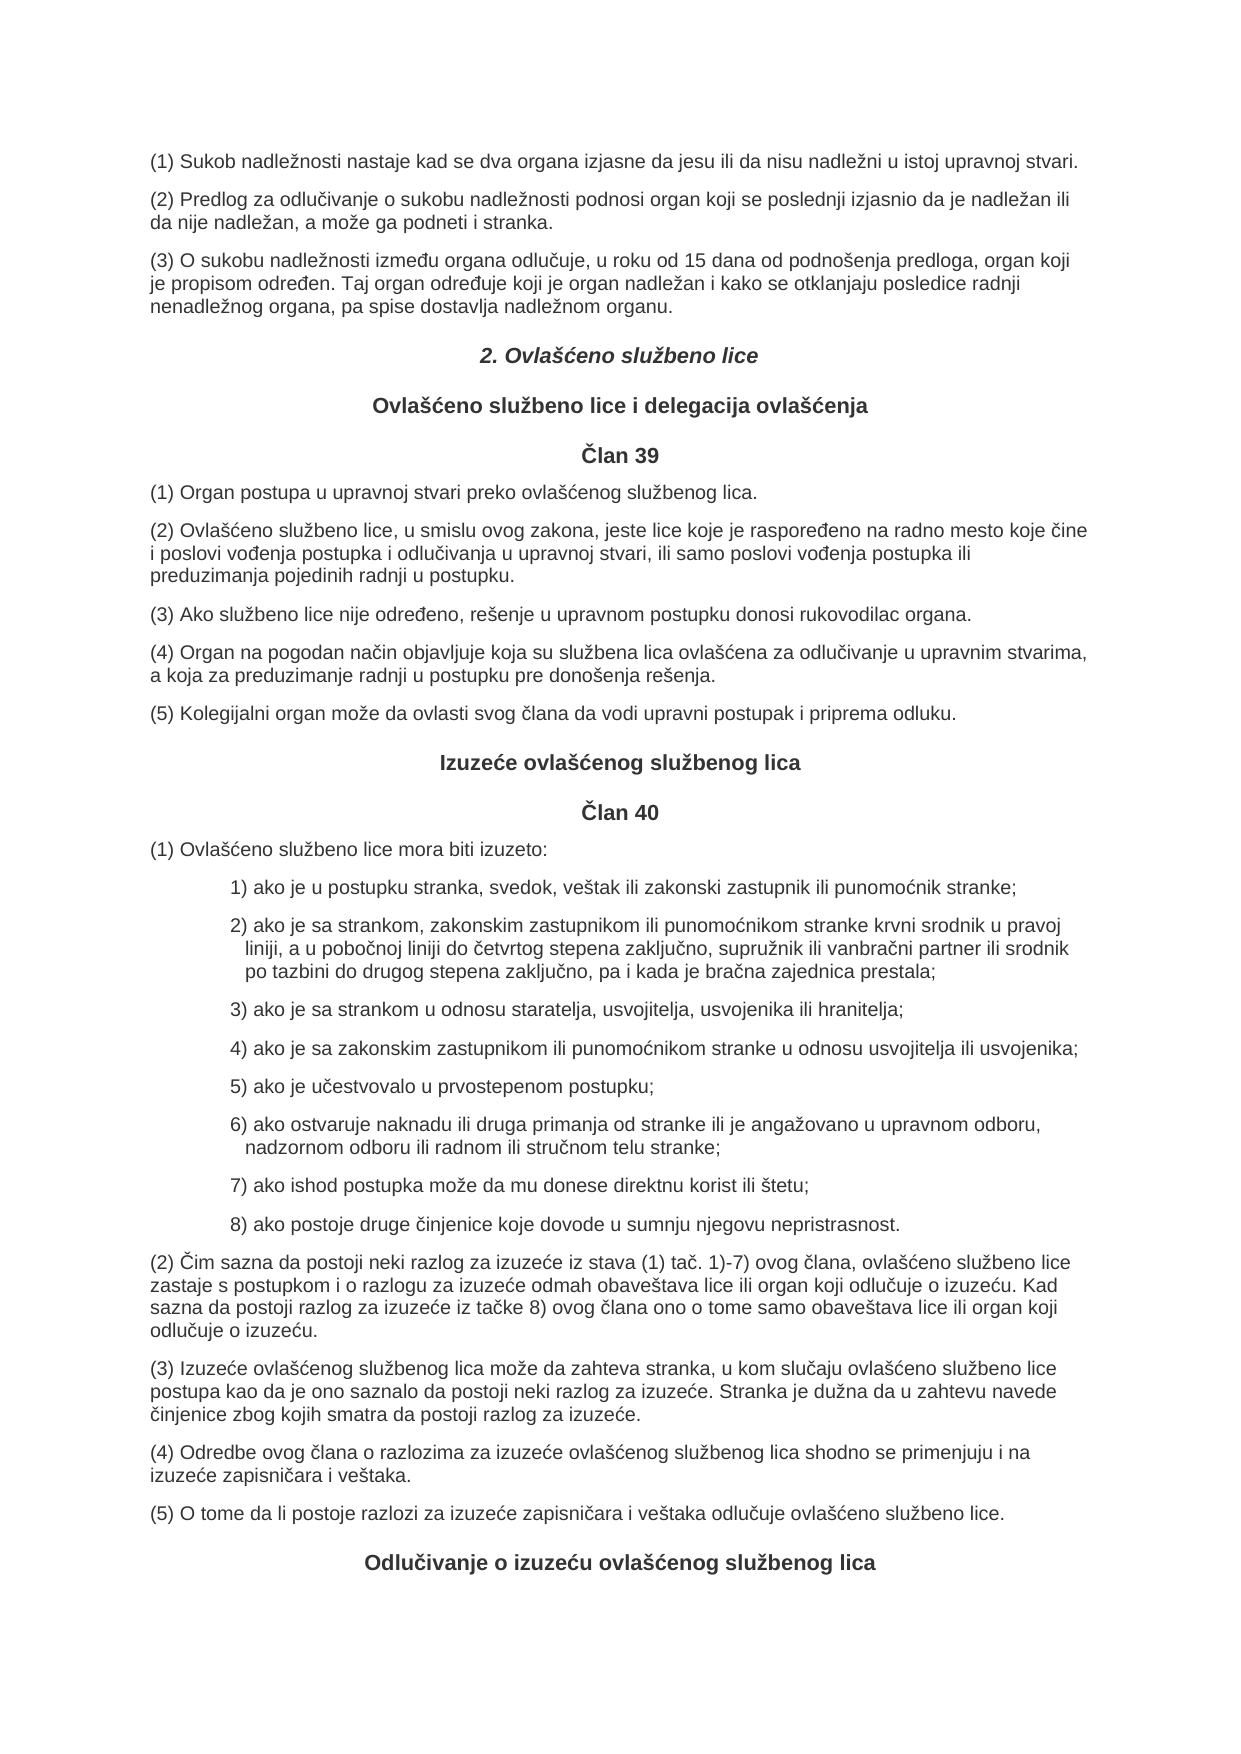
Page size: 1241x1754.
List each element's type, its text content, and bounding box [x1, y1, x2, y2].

text Izuzeće ovlašćenog službenog lica [150, 750, 1090, 775]
text (3) Izuzeće ovlašćenog službenog lica može da zahteva stranka, u kom slučaju ovlašćeno službeno lice postupa kao da je ono saznalo da postoji neki razlog za izuzeće. Stranka je dužna da u zahtevu navede činjenice zbog kojih smatra da postoji razlog za izuzeće. [150, 1357, 1090, 1425]
text 8) ako postoje druge činjenice koje dovode u sumnju njegovu nepristrasnost. [230, 1212, 1090, 1235]
text Ovlašćeno službeno lice i delegacija ovlašćenja [150, 393, 1090, 418]
text (3) Ako službeno lice nije određeno, rešenje u upravnom postupku donosi rukovodilac organa. [150, 603, 1090, 625]
text 3) ako je sa strankom u odnosu staratelja, usvojitelja, usvojenika ili hranitelja; [230, 998, 1090, 1021]
text Član 39 [150, 443, 1090, 468]
text (1) Sukob nadležnosti nastaje kad se dva organa izjasne da jesu ili da nisu nadležni u istoj upravnoj stvari. [150, 150, 1090, 173]
text (5) O tome da li postoje razlozi za izuzeće zapisničara i veštaka odlučuje ovlašćeno službeno lice. [150, 1502, 1090, 1525]
text 2. Ovlašćeno službeno lice [150, 342, 1090, 368]
text (4) Odredbe ovog člana o razlozima za izuzeće ovlašćenog službenog lica shodno se primenjuju i na izuzeće zapisničara i veštaka. [150, 1441, 1090, 1486]
text (2) Ovlašćeno službeno lice, u smislu ovog zakona, jeste lice koje je raspoređeno na radno mesto koje čine i poslovi vođenja postupka i odlučivanja u upravnoj stvari, ili samo poslovi vođenja postupka ili preduzimanja pojedinih radnji u postupku. [150, 519, 1090, 587]
text (3) O sukobu nadležnosti između organa odlučuje, u roku od 15 dana od podnošenja predloga, organ koji je propisom određen. Taj organ određuje koji je organ nadležan i kako se otklanjaju posledice radnji nenadležnog organa, pa spise dostavlja nadležnom organu. [150, 249, 1090, 317]
text (2) Čim sazna da postoji neki razlog za izuzeće iz stava (1) tač. 1)-7) ovog člana, ovlašćeno službeno lice zastaje s postupkom i o razlogu za izuzeće odmah obaveštava lice ili organ koji odlučuje o izuzeću. Kad sazna da postoji razlog za izuzeće iz tačke 8) ovog člana ono o tome samo obaveštava lice ili organ koji odlučuje o izuzeću. [150, 1251, 1090, 1342]
text 1) ako je u postupku stranka, svedok, veštak ili zakonski zastupnik ili punomoćnik stranke; [230, 876, 1090, 899]
text 7) ako ishod postupka može da mu donese direktnu korist ili štetu; [230, 1174, 1090, 1197]
text 6) ako ostvaruje naknadu ili druga primanja od stranke ili je angažovano u upravnom odboru, nadzornom odboru ili radnom ili stručnom telu stranke; [230, 1113, 1090, 1158]
text Odlučivanje o izuzeću ovlašćenog službenog lica [150, 1550, 1090, 1575]
text 5) ako je učestvovalo u prvostepenom postupku; [230, 1075, 1090, 1097]
text (1) Organ postupa u upravnoj stvari preko ovlašćenog službenog lica. [150, 481, 1090, 503]
text (5) Kolegijalni organ može da ovlasti svog člana da vodi upravni postupak i priprema odluku. [150, 702, 1090, 725]
text 4) ako je sa zakonskim zastupnikom ili punomoćnikom stranke u odnosu usvojitelja ili usvojenika; [230, 1036, 1090, 1059]
text (1) Ovlašćeno službeno lice mora biti izuzeto: [150, 838, 1090, 860]
text (4) Organ na pogodan način objavljuje koja su službena lica ovlašćena za odlučivanje u upravnim stvarima, a koja za preduzimanje radnji u postupku pre donošenja rešenja. [150, 641, 1090, 686]
text (2) Predlog za odlučivanje o sukobu nadležnosti podnosi organ koji se poslednji izjasnio da je nadležan ili da nije nadležan, a može ga podneti i stranka. [150, 188, 1090, 234]
text Član 40 [150, 800, 1090, 825]
text 2) ako je sa strankom, zakonskim zastupnikom ili punomoćnikom stranke krvni srodnik u pravoj liniji, a u pobočnoj liniji do četvrtog stepena zaključno, supružnik ili vanbračni partner ili srodnik po tazbini do drugog stepena zaključno, pa i kada je bračna zajednica prestala; [230, 914, 1090, 982]
